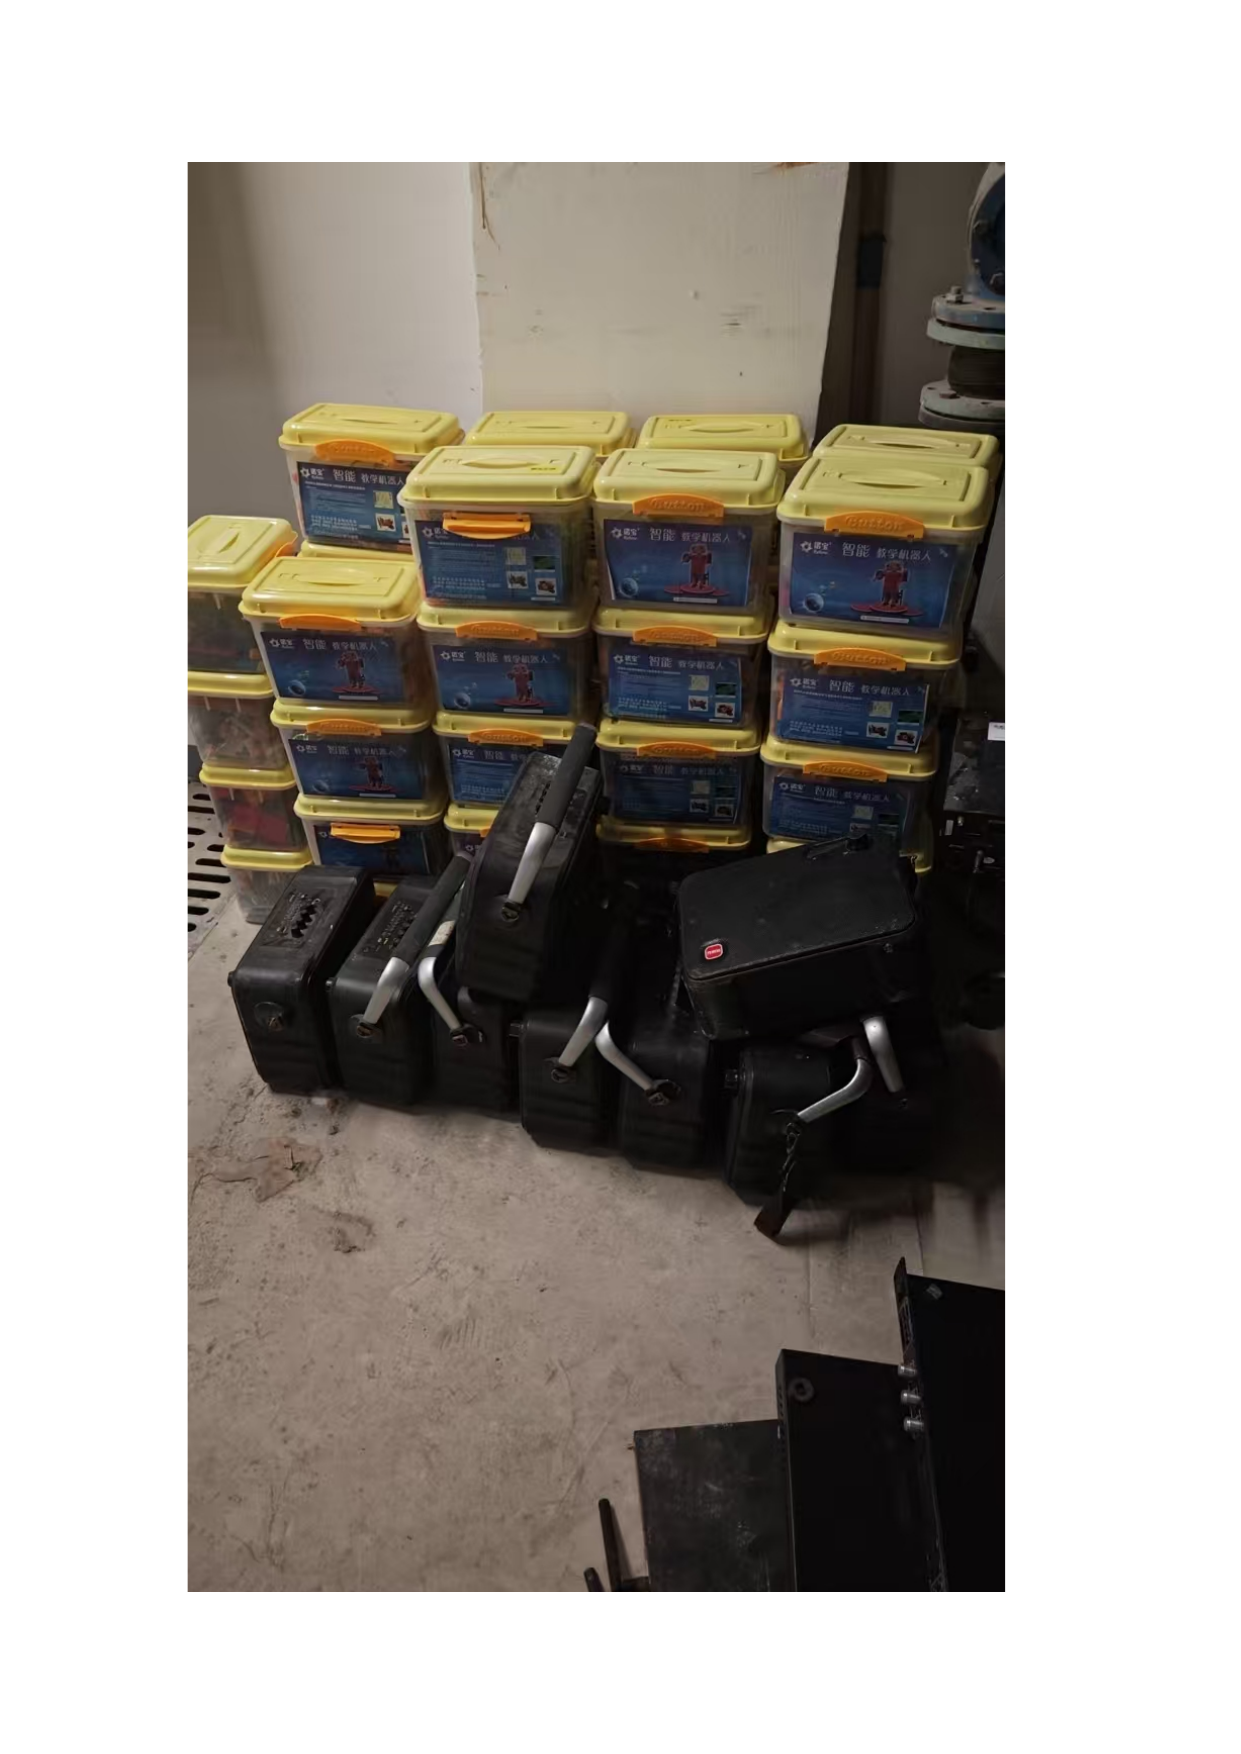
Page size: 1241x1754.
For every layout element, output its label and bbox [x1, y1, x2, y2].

picture [187, 162, 1006, 1592]
